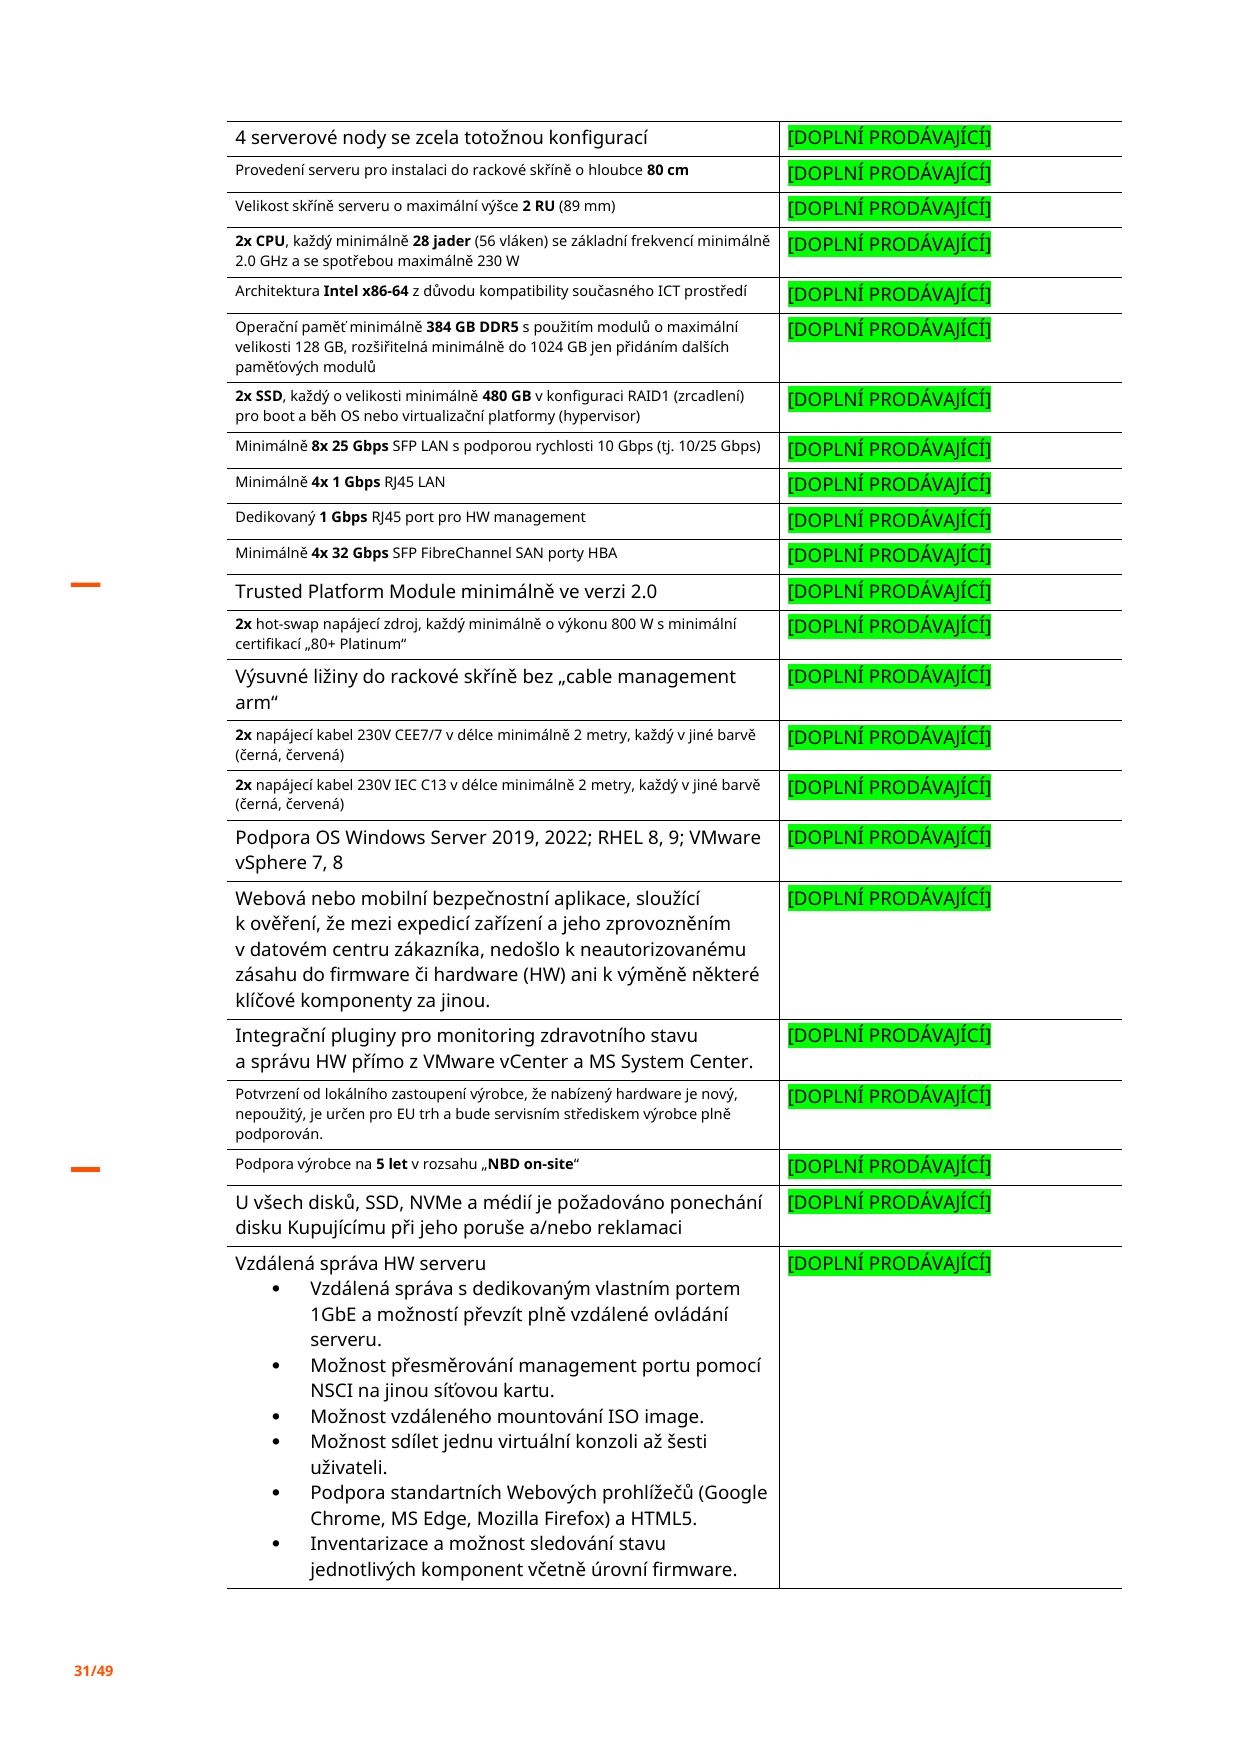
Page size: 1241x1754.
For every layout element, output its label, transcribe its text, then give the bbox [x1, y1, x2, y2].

table_cell Potvrzení od lokálního zastoupení výrobce, že nabízený hardware je nový, nepoužitý, je určen pro EU trh a bude servisním střediskem výrobce plně podporován. [227, 1081, 779, 1149]
table_cell [DOPLNÍ PRODÁVAJÍCÍ] [780, 575, 1122, 609]
table_cell 4 serverové nody se zcela totožnou konfigurací [227, 122, 779, 156]
table_cell Webová nebo mobilní bezpečnostní aplikace, sloužící k ověření, že mezi expedicí zařízení a jeho zprovozněním v datovém centru zákazníka, nedošlo k neautorizovanému zásahu do firmware či hardware (HW) ani k výměně některé klíčové komponenty za jinou. [227, 882, 779, 1019]
table_cell [DOPLNÍ PRODÁVAJÍCÍ] [780, 433, 1122, 467]
table_cell Provedení serveru pro instalaci do rackové skříně o hloubce 80 cm [227, 157, 779, 192]
table_cell Integrační pluginy pro monitoring zdravotního stavu a správu HW přímo z VMware vCenter a MS System Center. [227, 1020, 779, 1080]
table_cell 2x napájecí kabel 230V IEC C13 v délce minimálně 2 metry, každý v jiné barvě (černá, červená) [227, 771, 779, 820]
table_cell [DOPLNÍ PRODÁVAJÍCÍ] [780, 1150, 1122, 1185]
table_cell Podpora výrobce na 5 let v rozsahu „NBD on-site“ [227, 1150, 779, 1185]
table_cell 2x SSD, každý o velikosti minimálně 480 GB v konfiguraci RAID1 (zrcadlení) pro boot a běh OS nebo virtualizační platformy (hypervisor) [227, 383, 779, 432]
table_cell Výsuvné ližiny do rackové skříně bez „cable management arm“ [227, 660, 779, 720]
table_cell Minimálně 4x 1 Gbps RJ45 LAN [227, 469, 779, 503]
table_cell [DOPLNÍ PRODÁVAJÍCÍ] [780, 821, 1122, 881]
table_cell [DOPLNÍ PRODÁVAJÍCÍ] [780, 660, 1122, 720]
table_cell 2x napájecí kabel 230V CEE7/7 v délce minimálně 2 metry, každý v jiné barvě (černá, červená) [227, 721, 779, 770]
table_cell [DOPLNÍ PRODÁVAJÍCÍ] [780, 1020, 1122, 1080]
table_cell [227, 1247, 779, 1588]
table_cell [DOPLNÍ PRODÁVAJÍCÍ] [780, 771, 1122, 820]
table_cell [DOPLNÍ PRODÁVAJÍCÍ] [780, 540, 1122, 574]
table_cell Architektura Intel x86-64 z důvodu kompatibility současného ICT prostředí [227, 278, 779, 312]
table_cell Trusted Platform Module minimálně ve verzi 2.0 [227, 575, 779, 609]
table_cell [DOPLNÍ PRODÁVAJÍCÍ] [780, 122, 1122, 156]
table_cell [DOPLNÍ PRODÁVAJÍCÍ] [780, 228, 1122, 277]
table_cell Velikost skříně serveru o maximální výšce 2 RU (89 mm) [227, 193, 779, 227]
table_cell [DOPLNÍ PRODÁVAJÍCÍ] [780, 278, 1122, 312]
table_cell 2x hot-swap napájecí zdroj, každý minimálně o výkonu 800 W s minimální certifikací „80+ Platinum“ [227, 611, 779, 659]
table_cell [DOPLNÍ PRODÁVAJÍCÍ] [780, 314, 1122, 382]
table_cell [DOPLNÍ PRODÁVAJÍCÍ] [780, 882, 1122, 1019]
table_cell [DOPLNÍ PRODÁVAJÍCÍ] [780, 1081, 1122, 1149]
table_cell [DOPLNÍ PRODÁVAJÍCÍ] [780, 721, 1122, 770]
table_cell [780, 1247, 1122, 1588]
table_cell [DOPLNÍ PRODÁVAJÍCÍ] [780, 157, 1122, 192]
table_cell Minimálně 4x 32 Gbps SFP FibreChannel SAN porty HBA [227, 540, 779, 574]
table_cell [DOPLNÍ PRODÁVAJÍCÍ] [780, 193, 1122, 227]
table_cell U všech disků, SSD, NVMe a médií je požadováno ponechání disku Kupujícímu při jeho poruše a/nebo reklamaci [227, 1186, 779, 1246]
table_cell [DOPLNÍ PRODÁVAJÍCÍ] [780, 1186, 1122, 1246]
table_cell Operační paměť minimálně 384 GB DDR5 s použitím modulů o maximální velikosti 128 GB, rozšiřitelná minimálně do 1024 GB jen přidáním dalších paměťových modulů [227, 314, 779, 382]
table_cell Dedikovaný 1 Gbps RJ45 port pro HW management [227, 504, 779, 538]
table_cell [DOPLNÍ PRODÁVAJÍCÍ] [780, 383, 1122, 432]
table_cell 2x CPU, každý minimálně 28 jader (56 vláken) se základní frekvencí minimálně 2.0 GHz a se spotřebou maximálně 230 W [227, 228, 779, 277]
table_cell [DOPLNÍ PRODÁVAJÍCÍ] [780, 611, 1122, 659]
table_cell [DOPLNÍ PRODÁVAJÍCÍ] [780, 504, 1122, 538]
table_cell Podpora OS Windows Server 2019, 2022; RHEL 8, 9; VMware vSphere 7, 8 [227, 821, 779, 881]
table_cell Minimálně 8x 25 Gbps SFP LAN s podporou rychlosti 10 Gbps (tj. 10/25 Gbps) [227, 433, 779, 467]
table_cell [DOPLNÍ PRODÁVAJÍCÍ] [780, 469, 1122, 503]
